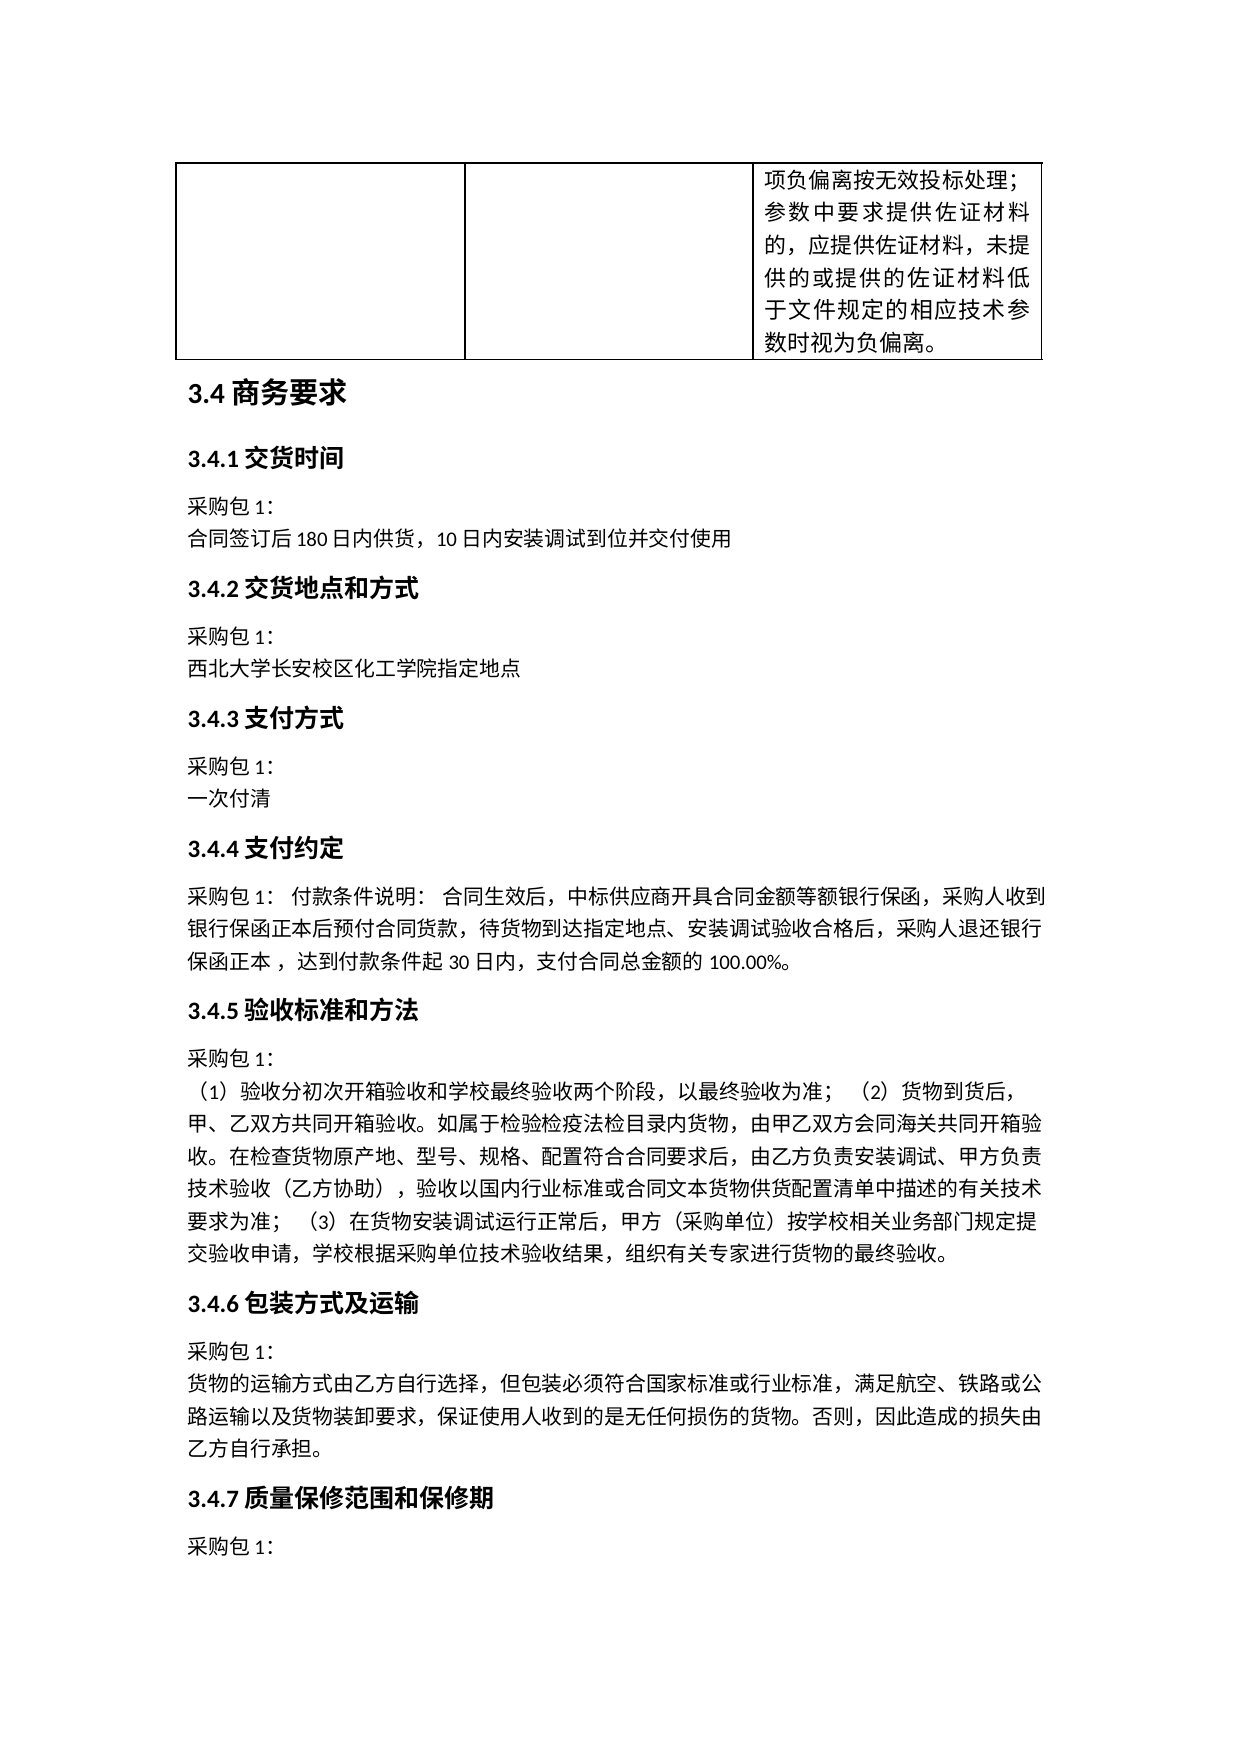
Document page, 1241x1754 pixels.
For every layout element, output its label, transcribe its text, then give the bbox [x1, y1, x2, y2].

table_cell 1 [466, 164, 752, 358]
text （1）验收分初次开箱验收和学校最终验收两个阶段，以最终验收为准； （2）货物到货后，甲、乙双方共同开箱验收。如属于检验检疫法检目录内货物，由甲乙双方会同海关共同开箱验收。在检查货物原产地、型号、规格、配置符合合同要求后，由乙方负责安装调试、甲方负责技术验收（乙方协助），验收以国内行业标准或合同文本货物供货配置清单中描述的有关技术要求为准； （3）在货物安装调试运行正常后，甲方（采购单位）按学校相关业务部门规定提交验收申请，学校根据采购单位技术验收结果，组织有关专家进行货物的最终验收。 [187, 1075, 1053, 1270]
text 3.4.7质量保修范围和保修期 [187, 1465, 1053, 1530]
text 3.4.4支付约定 [187, 815, 1053, 880]
text 合同签订后180日内供货，10日内安装调试到位并交付使用 [187, 523, 1053, 555]
text 3.4.2交货地点和方式 [187, 555, 1053, 620]
text 采购包1： [187, 620, 1053, 653]
text 采购包1： [187, 1043, 1053, 1075]
text 采购包1： [187, 1335, 1053, 1368]
text 3.4商务要求 [187, 360, 1053, 425]
table_cell [177, 164, 464, 358]
text 一次付清 [187, 783, 1053, 815]
text 采购包1： 付款条件说明： 合同生效后，中标供应商开具合同金额等额银行保函，采购人收到银行保函正本后预付合同货款，待货物到达指定地点、安装调试验收合格后，采购人退还银行保函正本 ，达到付款条件起 30 日内，支付合同总金额的 100.00%。 [187, 880, 1053, 978]
text 西北大学长安校区化工学院指定地点 [187, 653, 1053, 685]
text 采购包1： [187, 750, 1053, 783]
text 货物的运输方式由乙方自行选择，但包装必须符合国家标准或行业标准，满足航空、铁路或公路运输以及货物装卸要求，保证使用人收到的是无任何损伤的货物。否则，因此造成的损失由乙方自行承担。 [187, 1368, 1053, 1465]
text 采购包1： [187, 490, 1053, 523]
text 3.4.1交货时间 [187, 425, 1053, 490]
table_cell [754, 164, 1041, 358]
text 3.4.3支付方式 [187, 685, 1053, 750]
text 3.4.6包装方式及运输 [187, 1270, 1053, 1335]
text 3.4.5验收标准和方法 [187, 978, 1053, 1043]
text 采购包1： [187, 1530, 1053, 1563]
